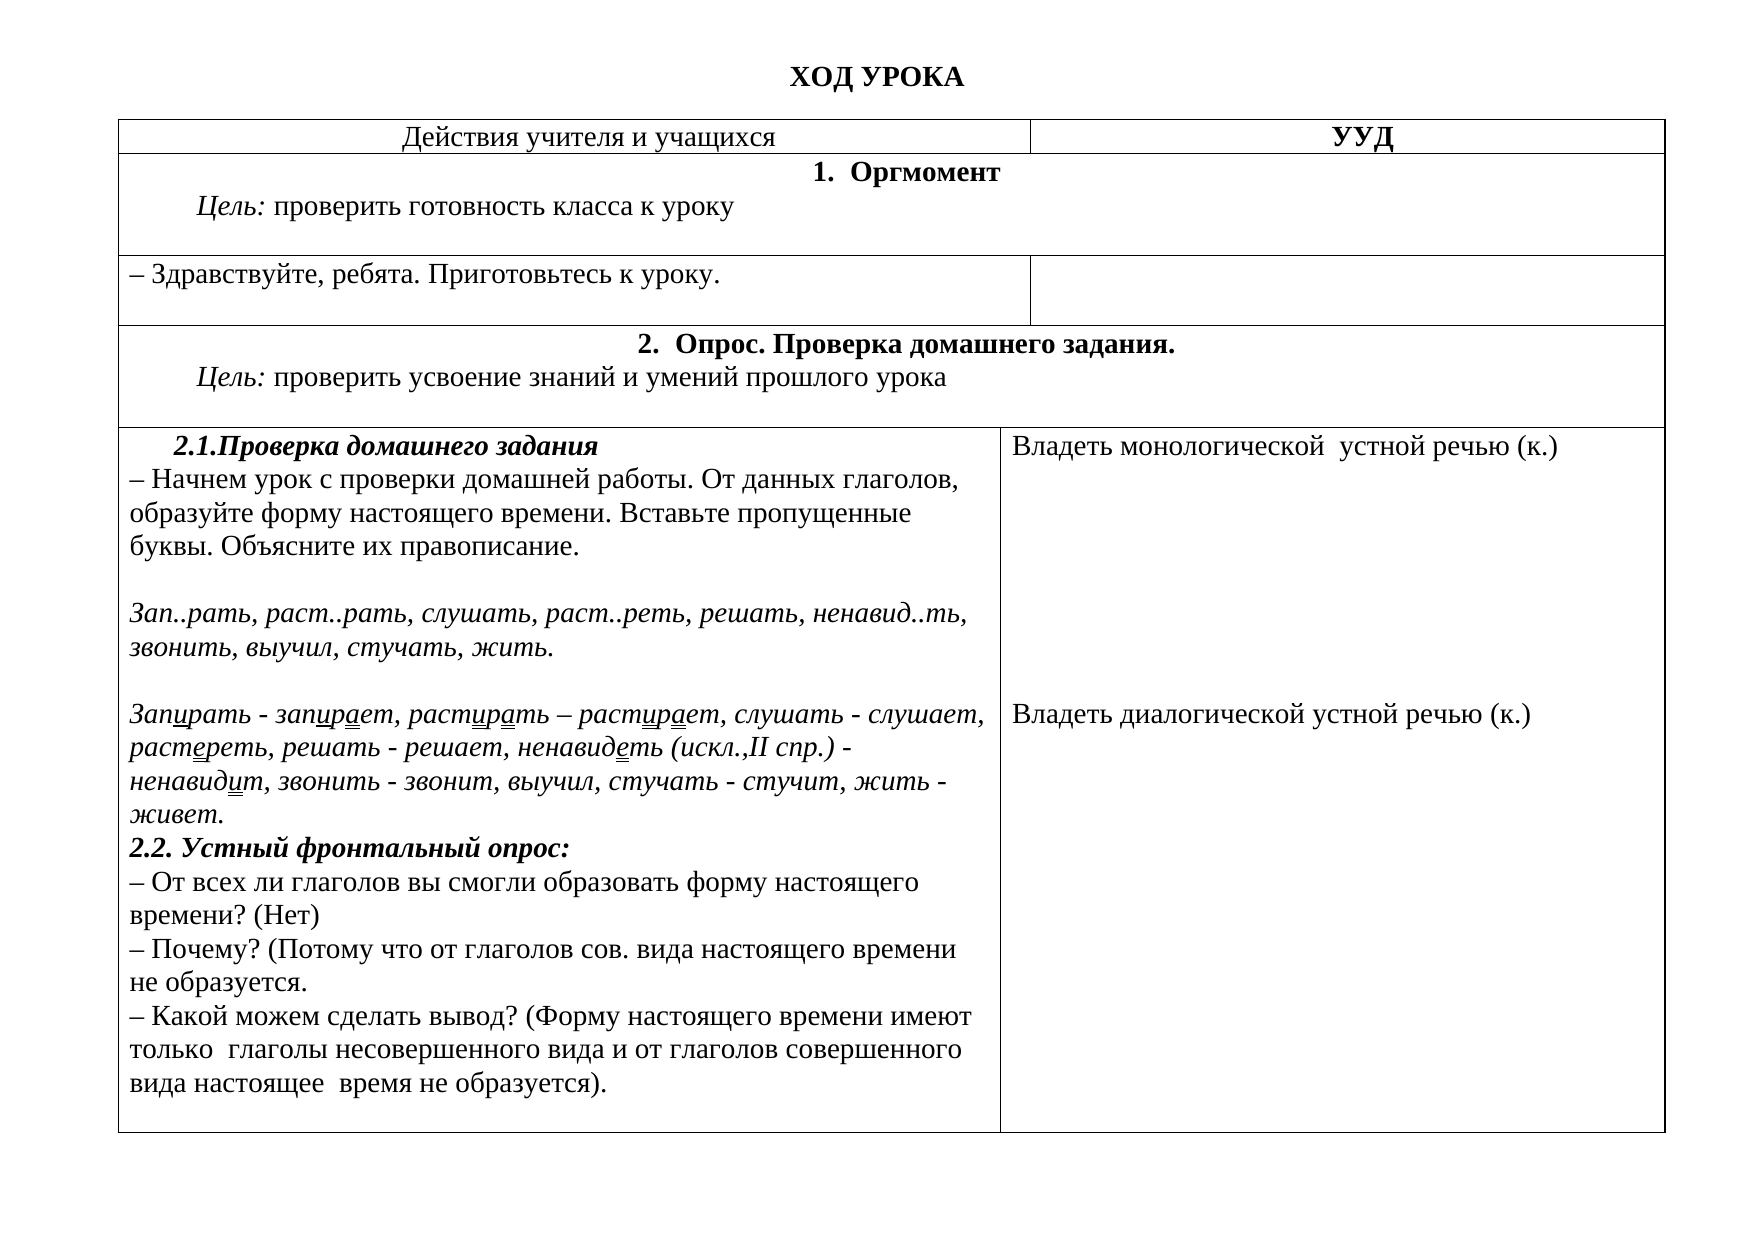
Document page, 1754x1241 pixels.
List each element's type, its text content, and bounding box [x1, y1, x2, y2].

table_header Действия учителя и учащихся [119, 120, 1030, 153]
table_cell Владеть монологической устной речью (к.) Владеть диалогической устной речью (к.) [1001, 428, 1664, 1132]
table_header УУД [1031, 120, 1664, 153]
table_cell Опрос. Проверка домашнего задания. Цель: проверить усвоение знаний и умений прошлого урока [119, 326, 1664, 427]
table_cell [1031, 256, 1664, 325]
table_cell – Здравствуйте, ребята. Приготовьтесь к уроку. [119, 256, 1030, 325]
table_cell 2.1.Проверка домашнего задания – Начнем урок с проверки домашней работы. От данных глаголов, образуйте форму настоящего времени. Вставьте пропущенные буквы. Объясните их правописание. Зап..рать, раст..рать, слушать, раст..реть, решать, ненавид..ть, звонить, выучил, стучать, жить. Запирать - запирает, растирать – растирает, слушать - слушает, растереть, решать - решает, ненавидеть (искл.,II спр.) - ненавидит, звонить - звонит, выучил, стучать - стучит, жить - живет. 2.2. Устный фронтальный опрос: – От всех ли глаголов вы смогли образовать форму настоящего времени? (Нет) – Почему? (Потому что от глаголов сов. вида настоящего времени не образуется. – Какой можем сделать вывод? (Форму настоящего времени имеют только глаголы несовершенного вида и от глаголов совершенного вида настоящее время не образуется). [119, 428, 1000, 1132]
text ХОД УРОКА [118, 59, 1636, 93]
table_cell Оргмомент Цель: проверить готовность класса к уроку [119, 154, 1664, 255]
